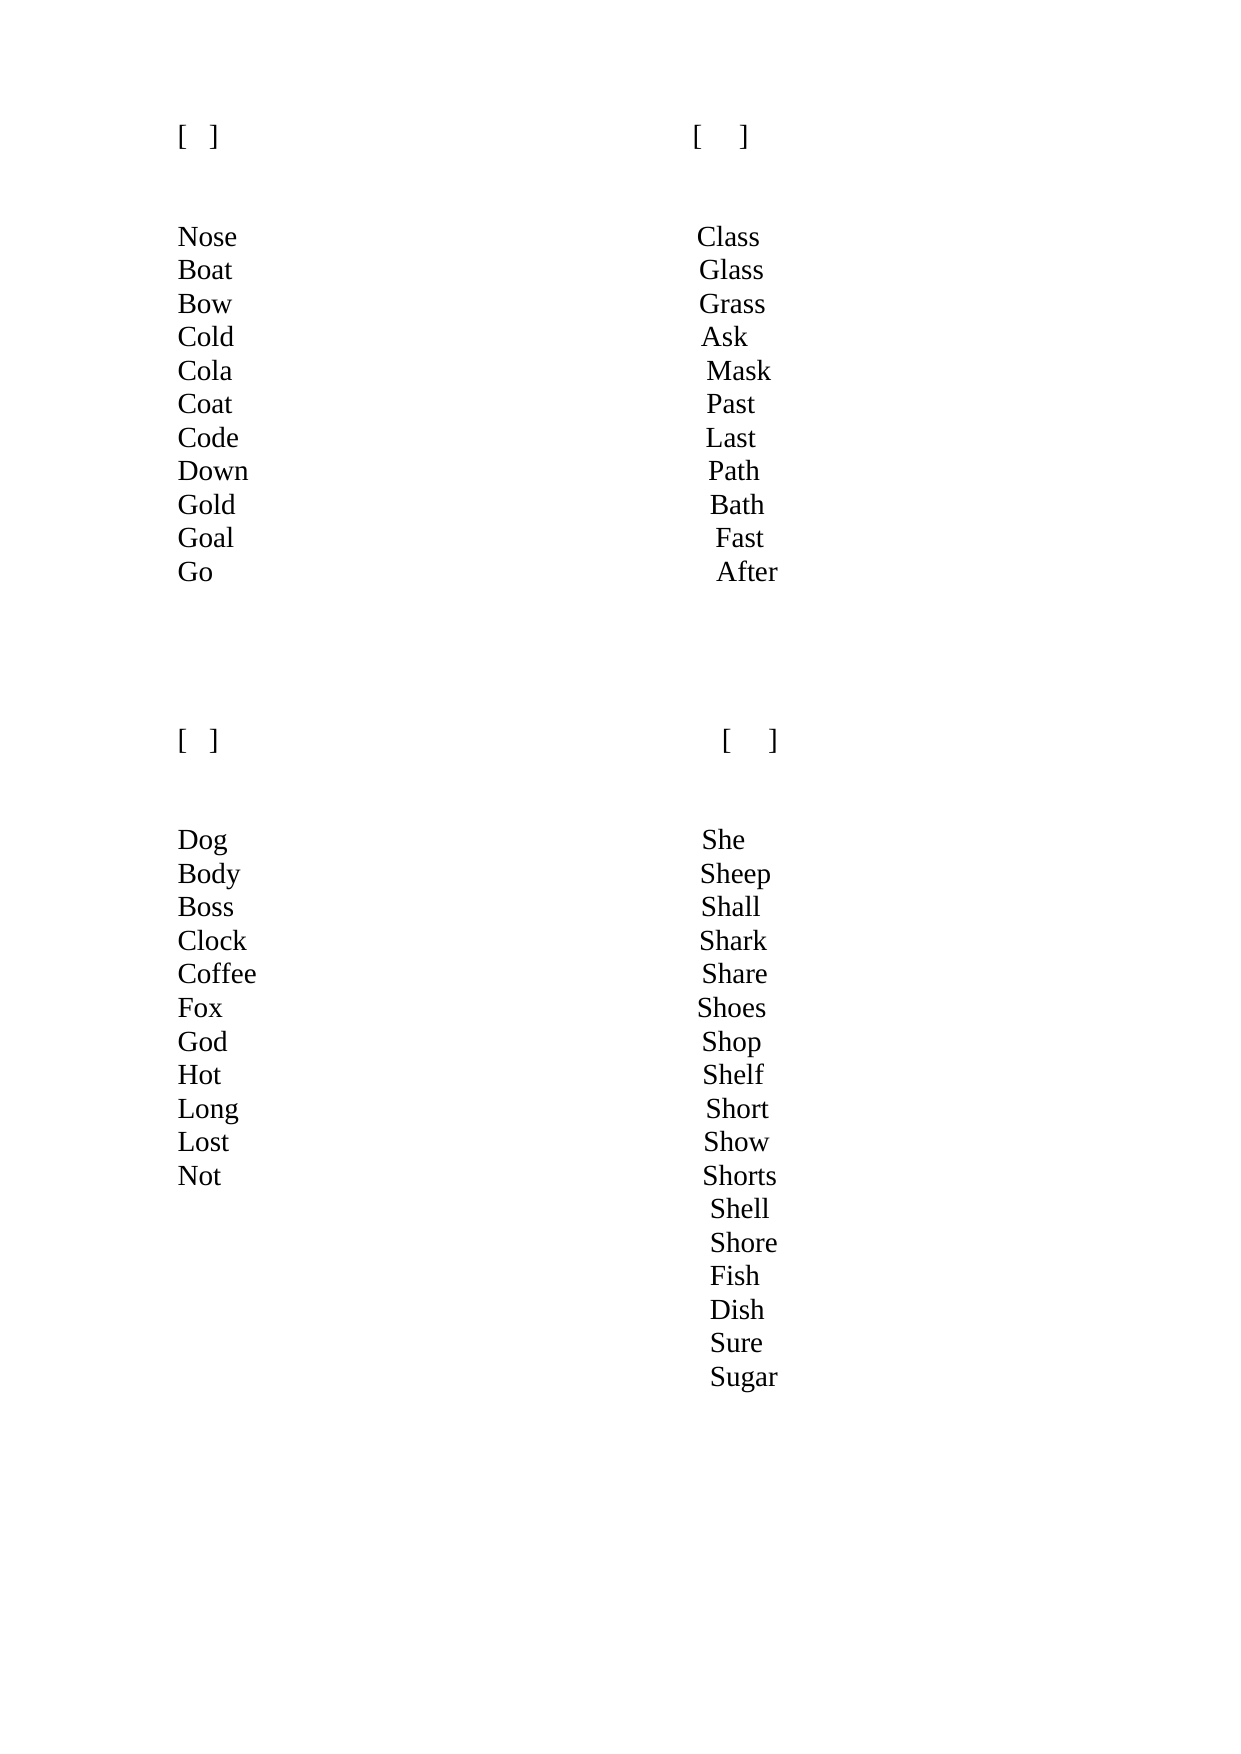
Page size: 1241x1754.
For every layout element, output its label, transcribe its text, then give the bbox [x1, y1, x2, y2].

text Sugar [177, 1359, 1152, 1393]
text Coat Past [177, 386, 1152, 420]
text Bow Grass [177, 286, 1152, 319]
text Sure [177, 1326, 1152, 1359]
text Fox Shoes [177, 990, 1152, 1024]
text Dish [177, 1292, 1152, 1326]
text Boss Shall [177, 889, 1152, 923]
text Not Shorts [177, 1158, 1152, 1191]
text Shore [177, 1225, 1152, 1258]
text Gold [177, 487, 1152, 521]
text Coffee Share [177, 957, 1152, 990]
text Lost Show [177, 1124, 1152, 1158]
text Shell [177, 1191, 1152, 1225]
text Cola Mask [177, 353, 1152, 386]
text [ ] [ ] [177, 118, 1152, 152]
text Body Sheep [177, 856, 1152, 889]
text Cold Ask [177, 319, 1152, 353]
text Down Path [177, 453, 1152, 487]
text Code Last [177, 420, 1152, 453]
text Goal Fast [177, 521, 1152, 554]
text God Shop [177, 1024, 1152, 1057]
text Fish [177, 1258, 1152, 1292]
text Boat Glass [177, 252, 1152, 286]
text [ ] [ ] [177, 722, 1152, 755]
text Go After [177, 554, 1152, 588]
text Clock Shark [177, 923, 1152, 957]
text Dog She [177, 822, 1152, 856]
text Long Short [177, 1091, 1152, 1124]
text Hot Shelf [177, 1057, 1152, 1091]
text Nose Class [177, 219, 1152, 252]
